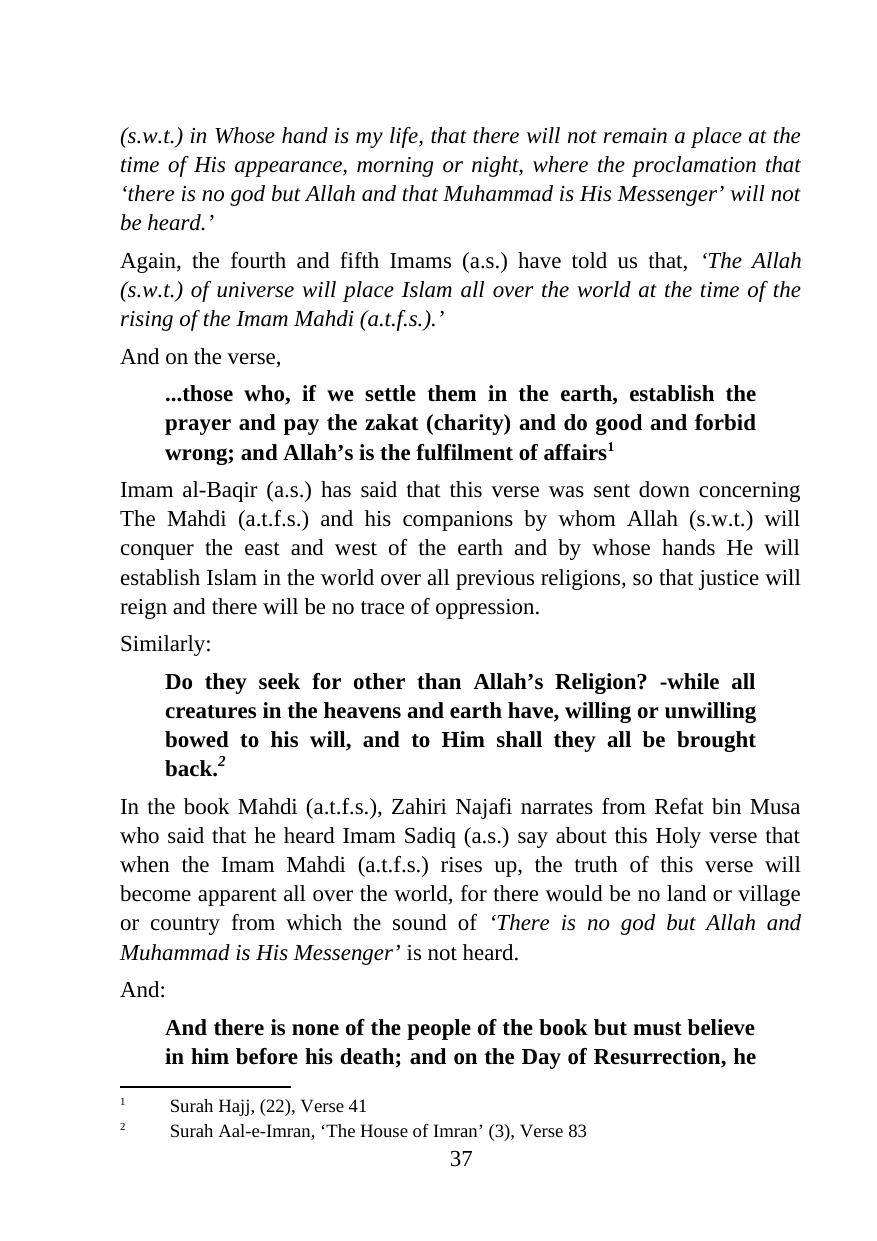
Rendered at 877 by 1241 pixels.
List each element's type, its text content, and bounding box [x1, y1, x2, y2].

text Do they seek for other than Allah’s Religion? -while all creatures in the heavens and earth have, willing or unwilling bowed to his will, and to Him shall they all be brought back. [165, 666, 757, 782]
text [120, 120, 802, 237]
text And: [120, 974, 802, 1003]
text In the book Mahdi (a.t.f.s.), Zahiri Najafi narrates from Refat bin Musa who said that he heard Imam Sadiq (a.s.) say about this Holy verse that when the Imam Mahdi (a.t.f.s.) rises up, the truth of this verse will become apparent all over the world, for there would be no land or village or country from which the sound of ‘There is no god but Allah and Muhammad is His Messenger’ is not heard. [120, 791, 802, 966]
text Again, the fourth and fifth Imams (a.s.) have told us that, ‘The Allah (s.w.t.) of universe will place Islam all over the world at the time of the rising of the Imam Mahdi (a.t.f.s.).’ [120, 245, 802, 332]
text And on the verse, [120, 341, 802, 370]
text Imam al-Baqir (a.s.) has said that this verse was sent down concerning The Mahdi (a.t.f.s.) and his companions by whom Allah (s.w.t.) will conquer the east and west of the earth and by whose hands He will establish Islam in the world over all previous religions, so that justice will reign and there will be no trace of oppression. [120, 474, 802, 620]
text ...those who, if we settle them in the earth, establish the prayer and pay the zakat (charity) and do good and forbid wrong; and Allah’s is the fulfilment of affairs [165, 378, 757, 466]
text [165, 1012, 757, 1070]
text Similarly: [120, 628, 802, 657]
